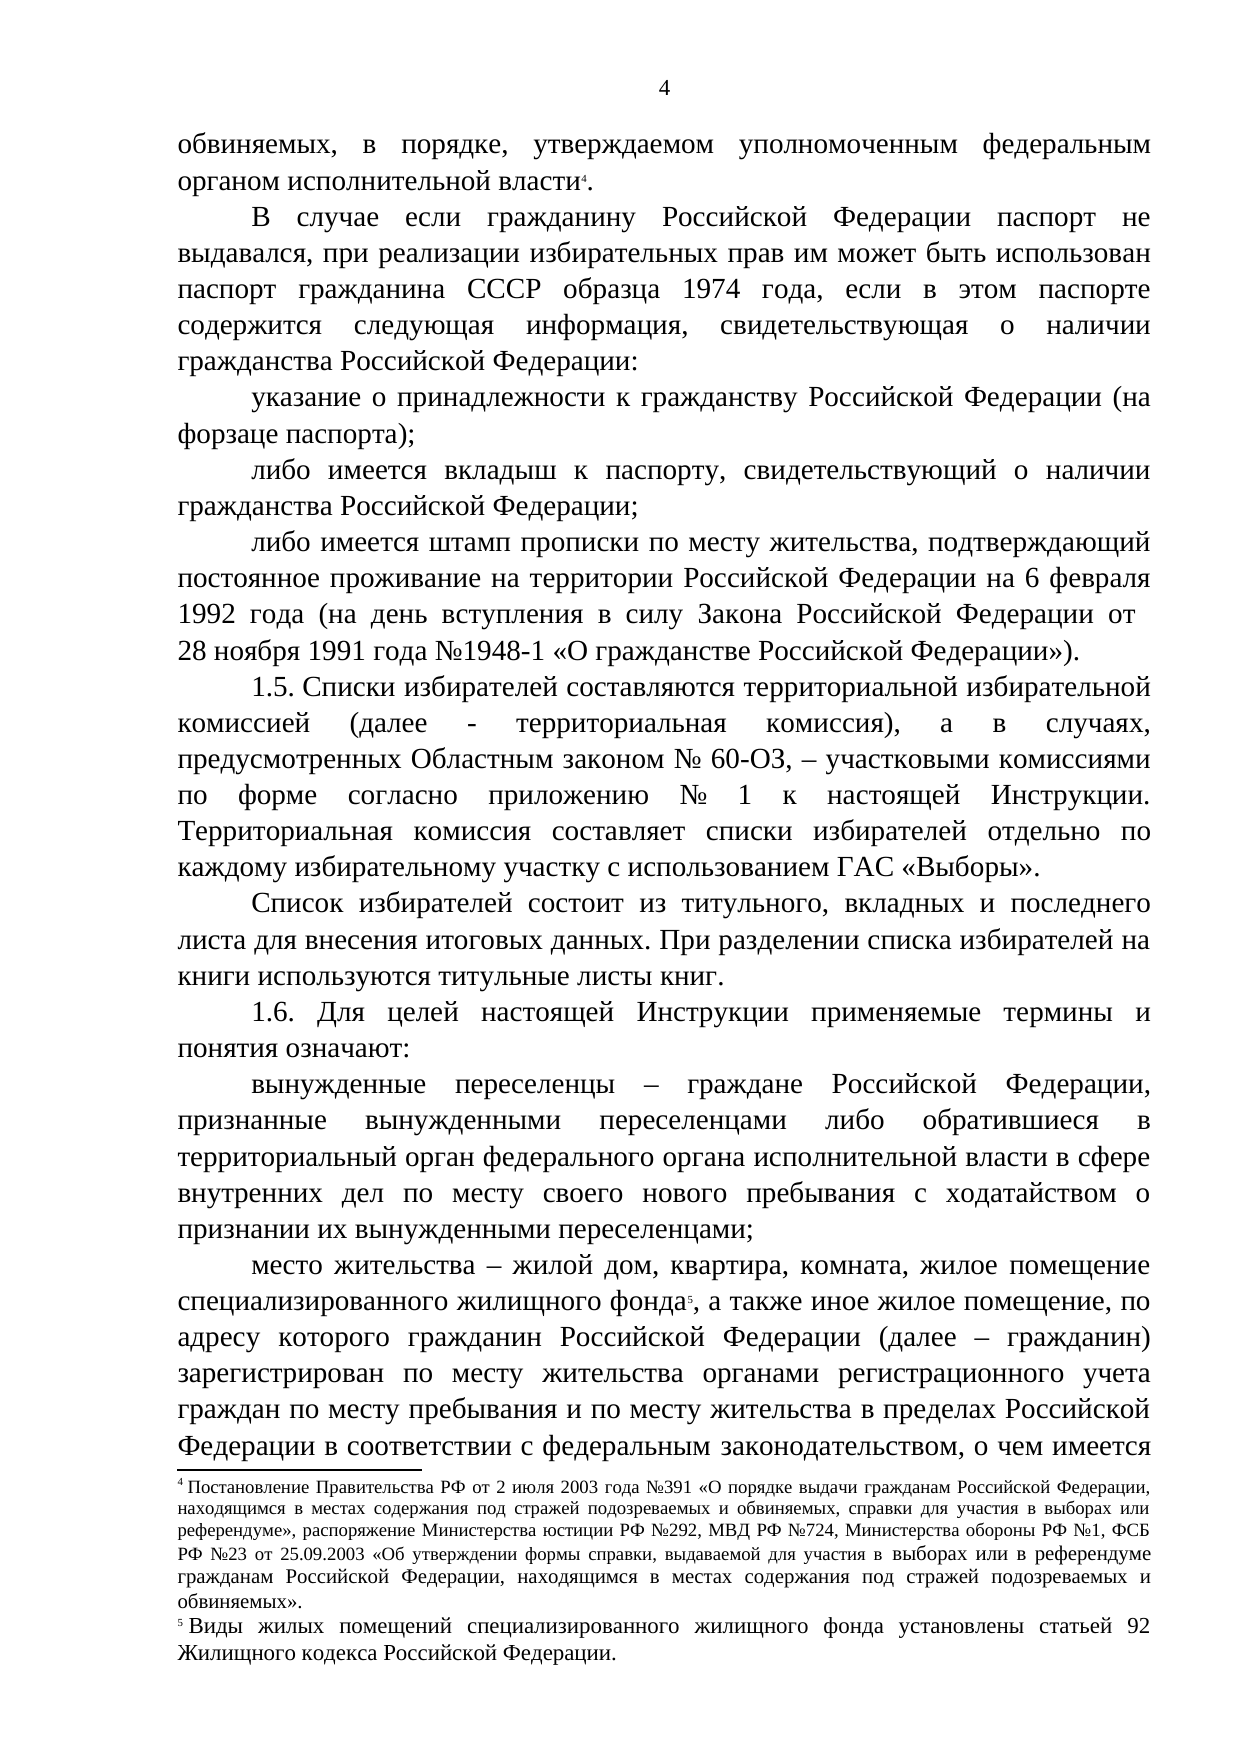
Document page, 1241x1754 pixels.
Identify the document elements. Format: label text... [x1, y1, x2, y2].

text вынужденные переселенцы – граждане Российской Федерации, признанные вынужденными переселенцами либо обратившиеся в территориальный орган федерального органа исполнительной власти в сфере внутренних дел по месту своего нового пребывания с ходатайством о признании их вынужденными переселенцами; [177, 1066, 1152, 1244]
text либо имеется штамп прописки по месту жительства, подтверждающий постоянное проживание на территории Российской Федерации на 6 февраля 1992 года (на день вступления в силу Закона Российской Федерации от 28 ноября 1991 года №1948-1 «О гражданстве Российской Федерации»). [177, 524, 1152, 666]
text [177, 1247, 1152, 1461]
text либо имеется вкладыш к паспорту, свидетельствующий о наличии гражданства Российской Федерации; [177, 452, 1152, 522]
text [177, 127, 1152, 196]
text указание о принадлежности к гражданству Российской Федерации (на форзаце паспорта); [177, 379, 1152, 449]
text 1.6. Для целей настоящей Инструкции применяемые термины и понятия означают: [177, 994, 1152, 1064]
text 1.5. Списки избирателей составляются территориальной избирательной комиссией (далее - территориальная комиссия), а в случаях, предусмотренных Областным законом № 60-ОЗ, – участковыми комиссиями по форме согласно приложению № 1 к настоящей Инструкции. Территориальная комиссия составляет списки избирателей отдельно по каждому избирательному участку с использованием ГАС «Выборы». [177, 669, 1152, 883]
text В случае если гражданину Российской Федерации паспорт не выдавался, при реализации избирательных прав им может быть использован паспорт гражданина СССР образца 1974 года, если в этом паспорте содержится следующая информация, свидетельствующая о наличии гражданства Российской Федерации: [177, 199, 1152, 377]
text Список избирателей состоит из титульного, вкладных и последнего листа для внесения итоговых данных. При разделении списка избирателей на книги используются титульные листы книг. [177, 886, 1152, 991]
